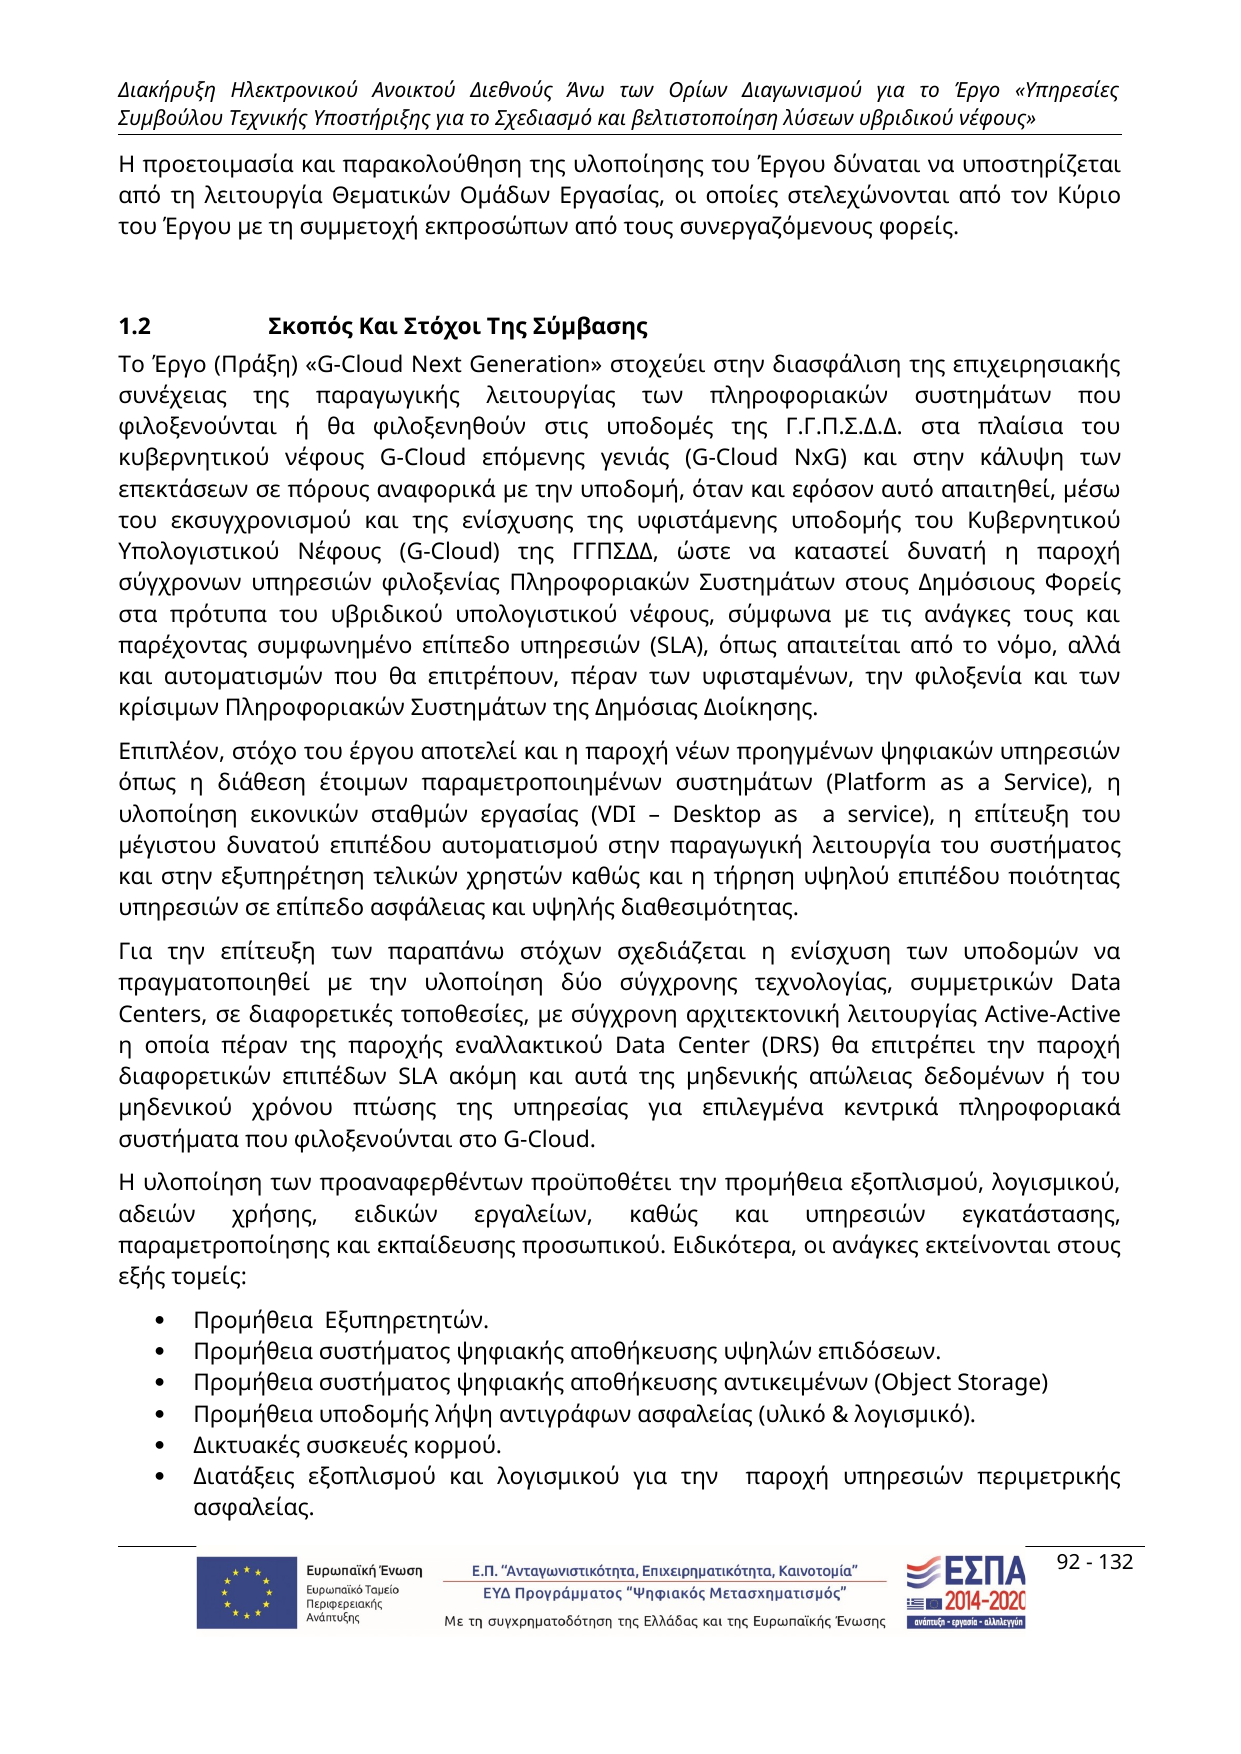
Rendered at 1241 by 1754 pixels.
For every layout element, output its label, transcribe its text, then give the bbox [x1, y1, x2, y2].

text Το Έργο (Πράξη) «G-Cloud Next Generation» στοχεύει στην διασφάλιση της επιχειρησιακής συνέχειας της παραγωγικής λειτουργίας των πληροφοριακών συστημάτων που φιλοξενούνται ή θα φιλοξενηθούν στις υποδομές της Γ.Γ.Π.Σ.Δ.Δ. στα πλαίσια του κυβερνητικού νέφους G-Cloud επόμενης γενιάς (G-Cloud NxG) και στην κάλυψη των επεκτάσεων σε πόρους αναφορικά με την υποδομή, όταν και εφόσον αυτό απαιτηθεί, μέσω του εκσυγχρονισμού και της ενίσχυσης της υφιστάμενης υποδομής του Κυβερνητικού Υπολογιστικού Νέφους (G-Cloud) της ΓΓΠΣΔΔ, ώστε να καταστεί δυνατή η παροχή σύγχρονων υπηρεσιών φιλοξενίας Πληροφοριακών Συστημάτων στους Δημόσιους Φορείς στα πρότυπα του υβριδικού υπολογιστικού νέφους, σύμφωνα με τις ανάγκες τους και παρέχοντας συμφωνημένο επίπεδο υπηρεσιών (SLA), όπως απαιτείται από το νόμο, αλλά και αυτοματισμών που θα επιτρέπουν, πέραν των υφισταμένων, την φιλοξενία και των κρίσιμων Πληροφοριακών Συστημάτων της Δημόσιας Διοίκησης. [118, 347, 1122, 722]
list Δικτυακές συσκευές κορμού. [156, 1429, 1122, 1460]
subtitle Σκοπός Και Στόχοι Της Σύμβασης [118, 310, 1122, 341]
list Προμήθεια Εξυπηρετητών. [156, 1304, 1122, 1335]
text Η υλοποίηση των προαναφερθέντων προϋποθέτει την προμήθεια εξοπλισμού, λογισμικού, αδειών χρήσης, ειδικών εργαλείων, καθώς και υπηρεσιών εγκατάστασης, παραμετροποίησης και εκπαίδευσης προσωπικού. Ειδικότερα, οι ανάγκες εκτείνονται στους εξής τομείς: [118, 1166, 1122, 1291]
text Για την επίτευξη των παραπάνω στόχων σχεδιάζεται η ενίσχυση των υποδομών να πραγματοποιηθεί με την υλοποίηση δύο σύγχρονης τεχνολογίας, συμμετρικών Data Centers, σε διαφορετικές τοποθεσίες, με σύγχρονη αρχιτεκτονική λειτουργίας Active-Active η οποία πέραν της παροχής εναλλακτικού Data Center (DRS) θα επιτρέπει την παροχή διαφορετικών επιπέδων SLA ακόμη και αυτά της μηδενικής απώλειας δεδομένων ή του μηδενικού χρόνου πτώσης της υπηρεσίας για επιλεγμένα κεντρικά πληροφοριακά συστήματα που φιλοξενούνται στο G-Cloud. [118, 935, 1122, 1154]
picture [194, 1545, 1025, 1637]
list Προμήθεια συστήματος ψηφιακής αποθήκευσης αντικειμένων (Object Storage) [156, 1366, 1122, 1397]
list Προμήθεια υποδομής λήψη αντιγράφων ασφαλείας (υλικό & λογισμικό). [156, 1397, 1122, 1429]
text Η προετοιμασία και παρακολούθηση της υλοποίησης του Έργου δύναται να υποστηρίζεται από τη λειτουργία Θεματικών Ομάδων Εργασίας, οι οποίες στελεχώνονται από τον Κύριο του Έργου με τη συμμετοχή εκπροσώπων από τους συνεργαζόμενους φορείς. [118, 147, 1122, 241]
text Επιπλέον, στόχο του έργου αποτελεί και η παροχή νέων προηγμένων ψηφιακών υπηρεσιών όπως η διάθεση έτοιμων παραμετροποιημένων συστημάτων (Platform as a Service), η υλοποίηση εικονικών σταθμών εργασίας (VDI – Desktop as a service), η επίτευξη του μέγιστου δυνατού επιπέδου αυτοματισμού στην παραγωγική λειτουργία του συστήματος και στην εξυπηρέτηση τελικών χρηστών καθώς και η τήρηση υψηλού επιπέδου ποιότητας υπηρεσιών σε επίπεδο ασφάλειας και υψηλής διαθεσιμότητας. [118, 735, 1122, 922]
list Διατάξεις εξοπλισμού και λογισμικού για την παροχή υπηρεσιών περιμετρικής ασφαλείας. [156, 1460, 1122, 1522]
list Προμήθεια συστήματος ψηφιακής αποθήκευσης υψηλών επιδόσεων. [156, 1335, 1122, 1366]
